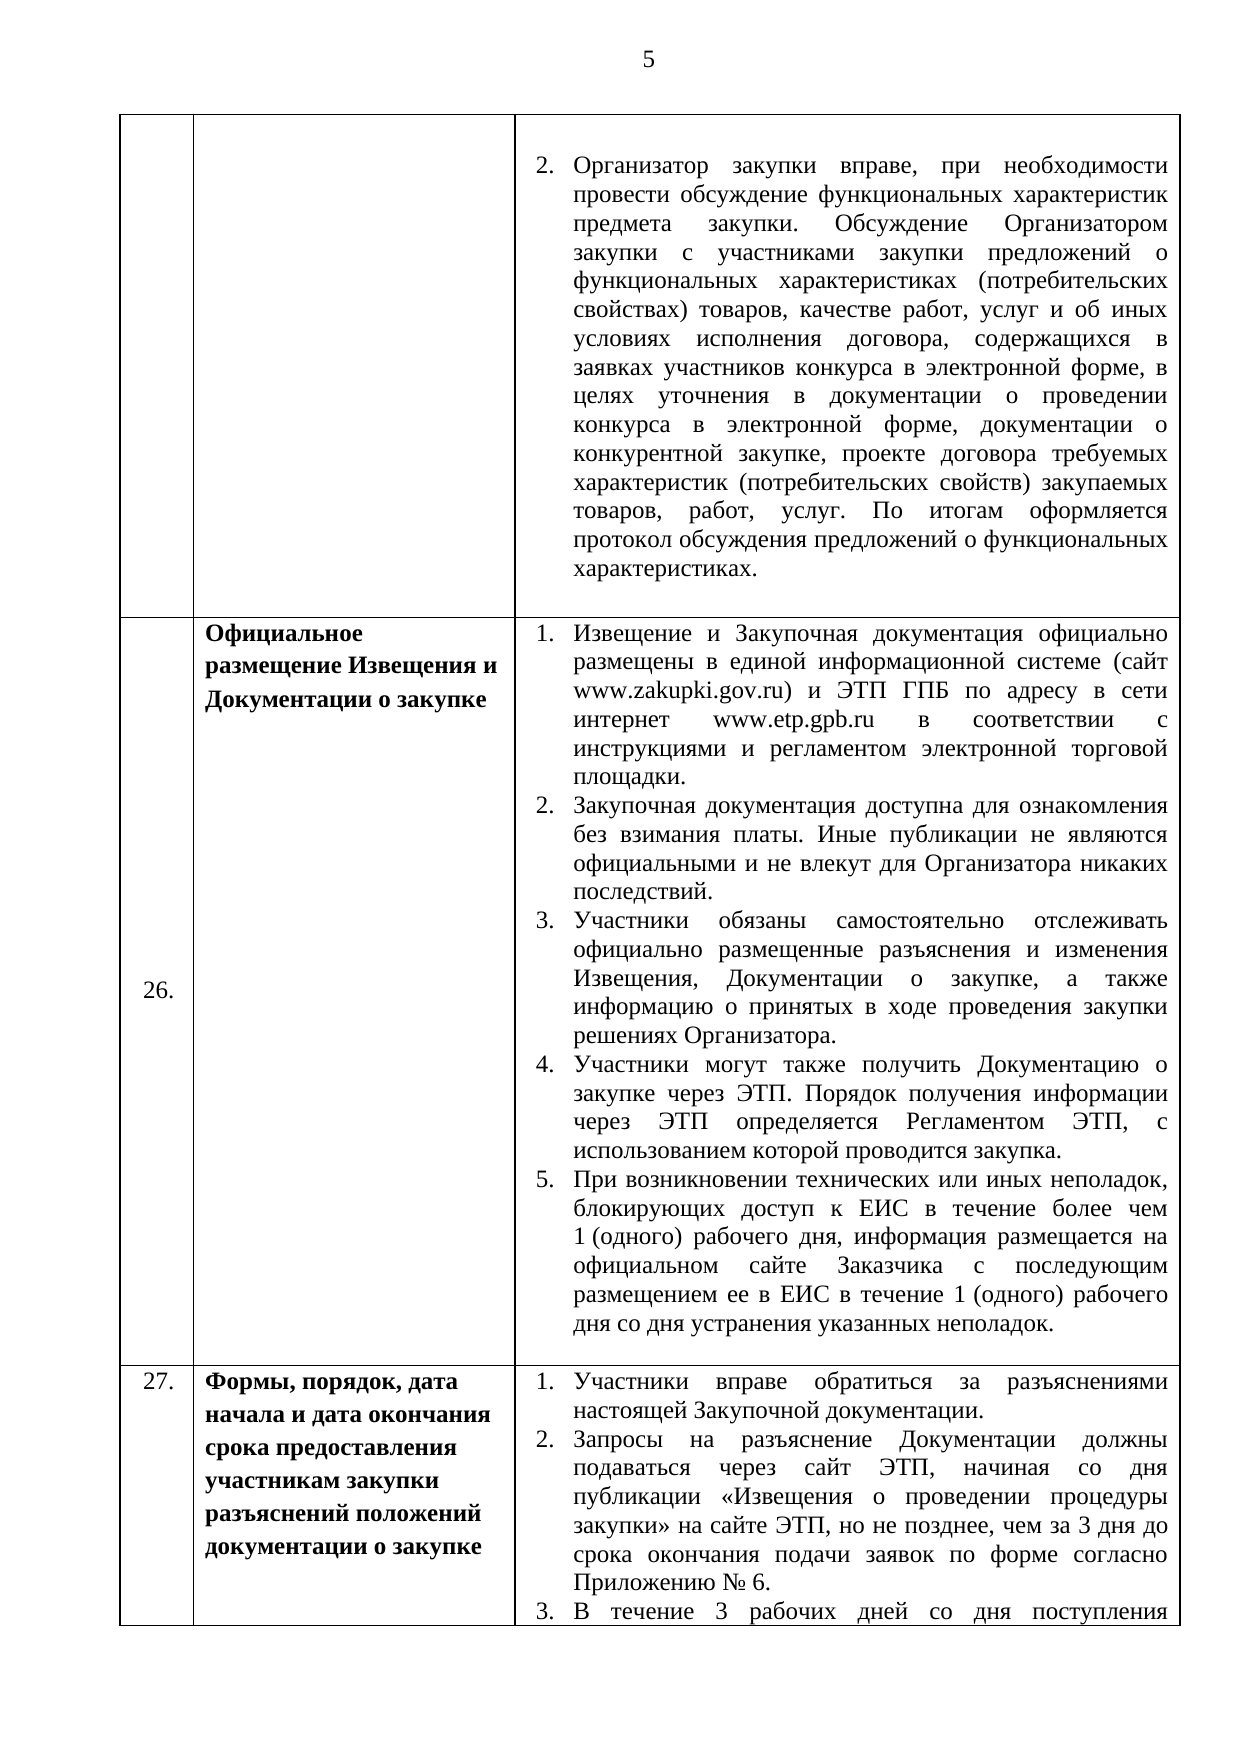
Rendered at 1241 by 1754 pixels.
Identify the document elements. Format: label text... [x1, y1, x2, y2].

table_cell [516, 115, 1179, 617]
table_cell [121, 618, 193, 1365]
table_cell [121, 1366, 193, 1625]
table_cell Извещение и Закупочная документация официально размещены в единой информационной системе (сайт www.zakupki.gov.ru) и ЭТП ГПБ по адресу в сети интернет www.etp.gpb.ru в соответствии с инструкциями и регламентом электронной торговой площадки. Закупочная документация доступна для ознакомления без взимания платы. Иные публикации не являются официальными и не влекут для Организатора никаких последствий. Участники обязаны самостоятельно отслеживать официально размещенные разъяснения и изменения Извещения, Документации о закупке, а также информацию о принятых в ходе проведения закупки решениях Организатора. Участники могут также получить Документацию о закупке через ЭТП. Порядок получения информации через ЭТП определяется Регламентом ЭТП, с использованием которой проводится закупка. При возникновении технических или иных неполадок, блокирующих доступ к ЕИС в течение более чем 1 (одного) рабочего дня, информация размещается на официальном сайте Заказчика с последующим размещением ее в ЕИС в течение 1 (одного) рабочего дня со дня устранения указанных неполадок. [516, 618, 1179, 1365]
table_cell [121, 115, 193, 617]
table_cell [194, 115, 514, 617]
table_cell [194, 1366, 514, 1625]
table_cell Официальное размещение Извещения и Документации о закупке [194, 618, 514, 1365]
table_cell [516, 1366, 1179, 1625]
